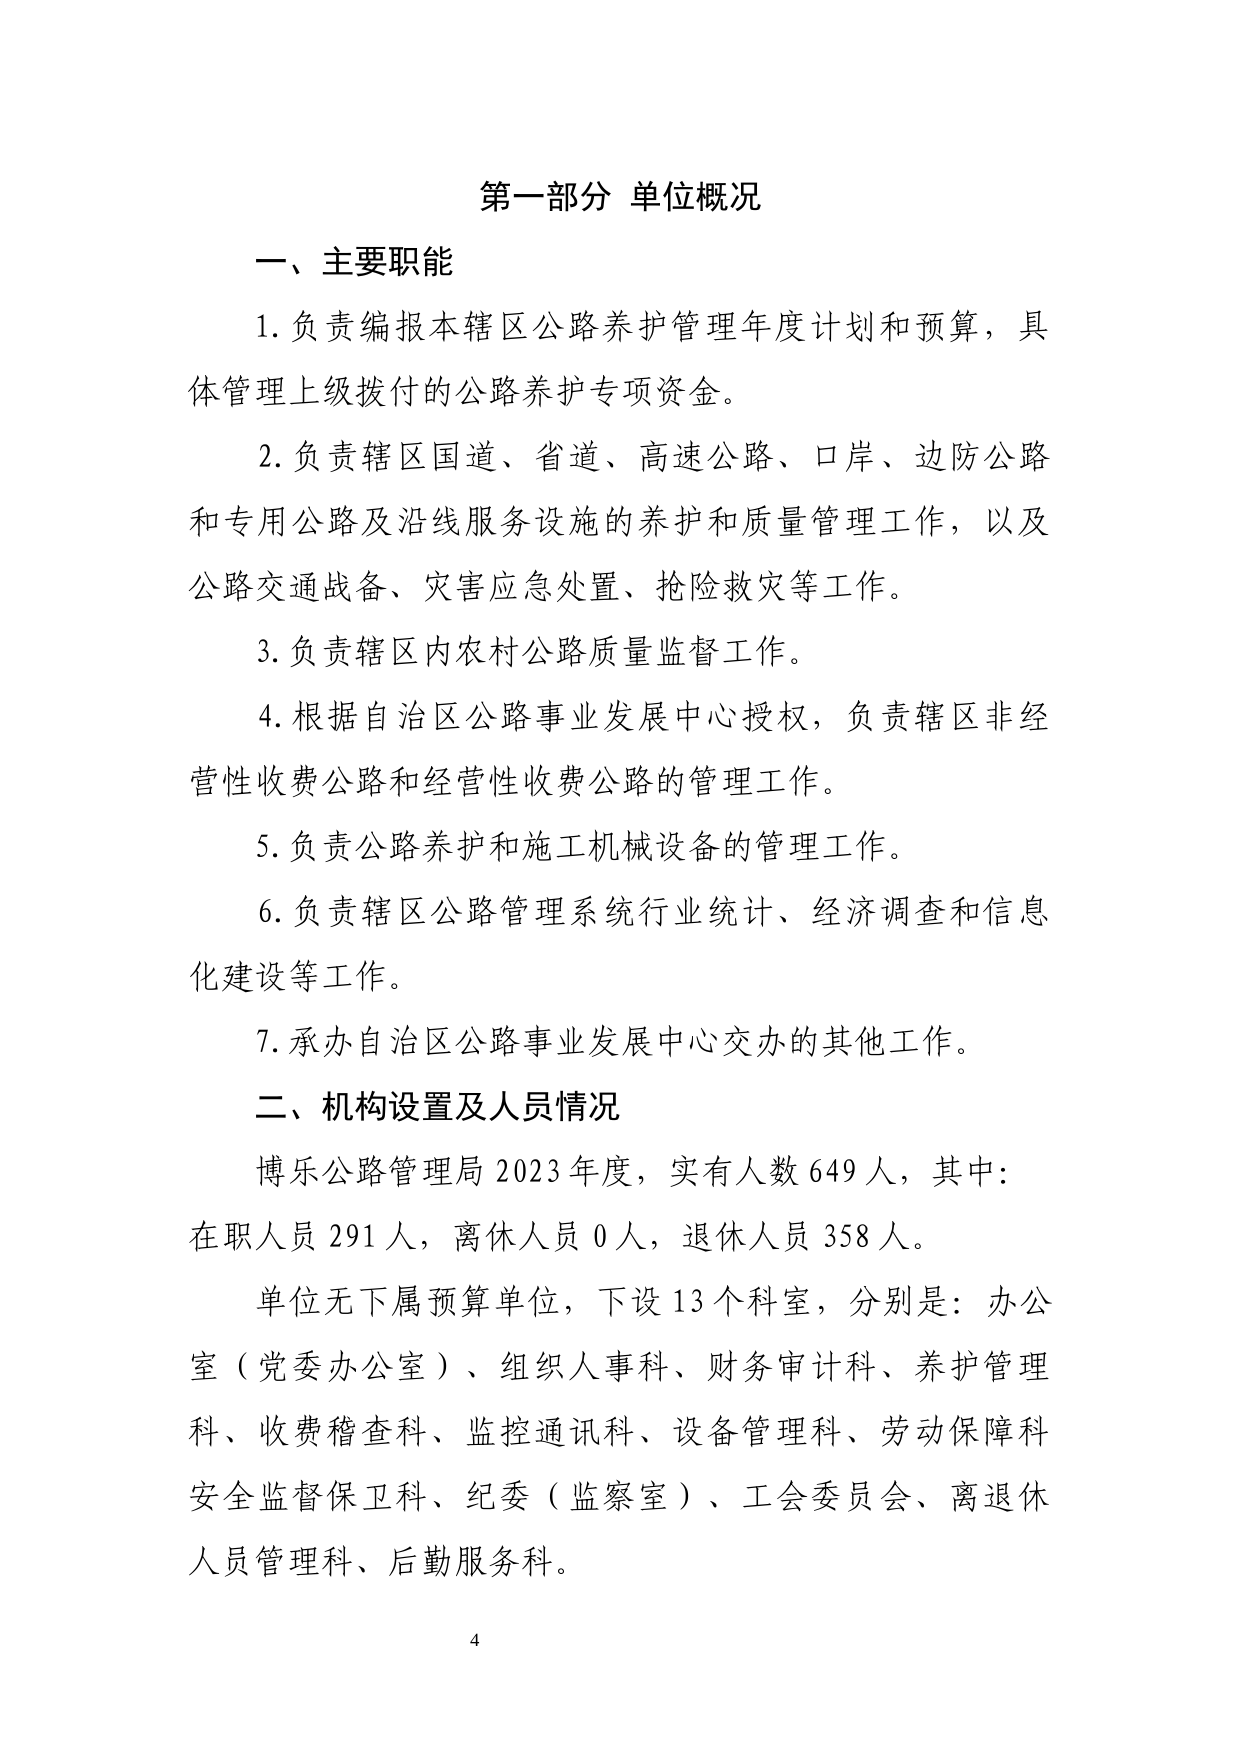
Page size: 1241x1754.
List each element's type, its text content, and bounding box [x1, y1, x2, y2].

text 二、机构设置及人员情况 [187, 1072, 1053, 1137]
text 第一部分 单位概况 [187, 162, 1053, 227]
text 1.负责编报本辖区公路养护管理年度计划和预算，具体管理上级拨付的公路养护专项资金。 2.负责辖区国道、省道、高速公路、口岸、边防公路和专用公路及沿线服务设施的养护和质量管理工作，以及公路交通战备、灾害应急处置、抢险救灾等工作。 3.负责辖区内农村公路质量监督工作。 4.根据自治区公路事业发展中心授权，负责辖区非经营性收费公路和经营性收费公路的管理工作。 5.负责公路养护和施工机械设备的管理工作。 6.负责辖区公路管理系统行业统计、经济调查和信息化建设等工作。 7.承办自治区公路事业发展中心交办的其他工作。 [187, 292, 1053, 1072]
text 单位无下属预算单位，下设13个科室，分别是：办公室（党委办公室）、组织人事科、财务审计科、养护管理科、收费稽查科、监控通讯科、设备管理科、劳动保障科、安全监督保卫科、纪委（监察室）、工会委员会、离退休人员管理科、后勤服务科。 [187, 1267, 1053, 1592]
text 博乐公路管理局2023年度，实有人数649人，其中：在职人员291人，离休人员0人，退休人员358人。 [187, 1137, 1053, 1267]
text 一、主要职能 [187, 227, 1053, 292]
